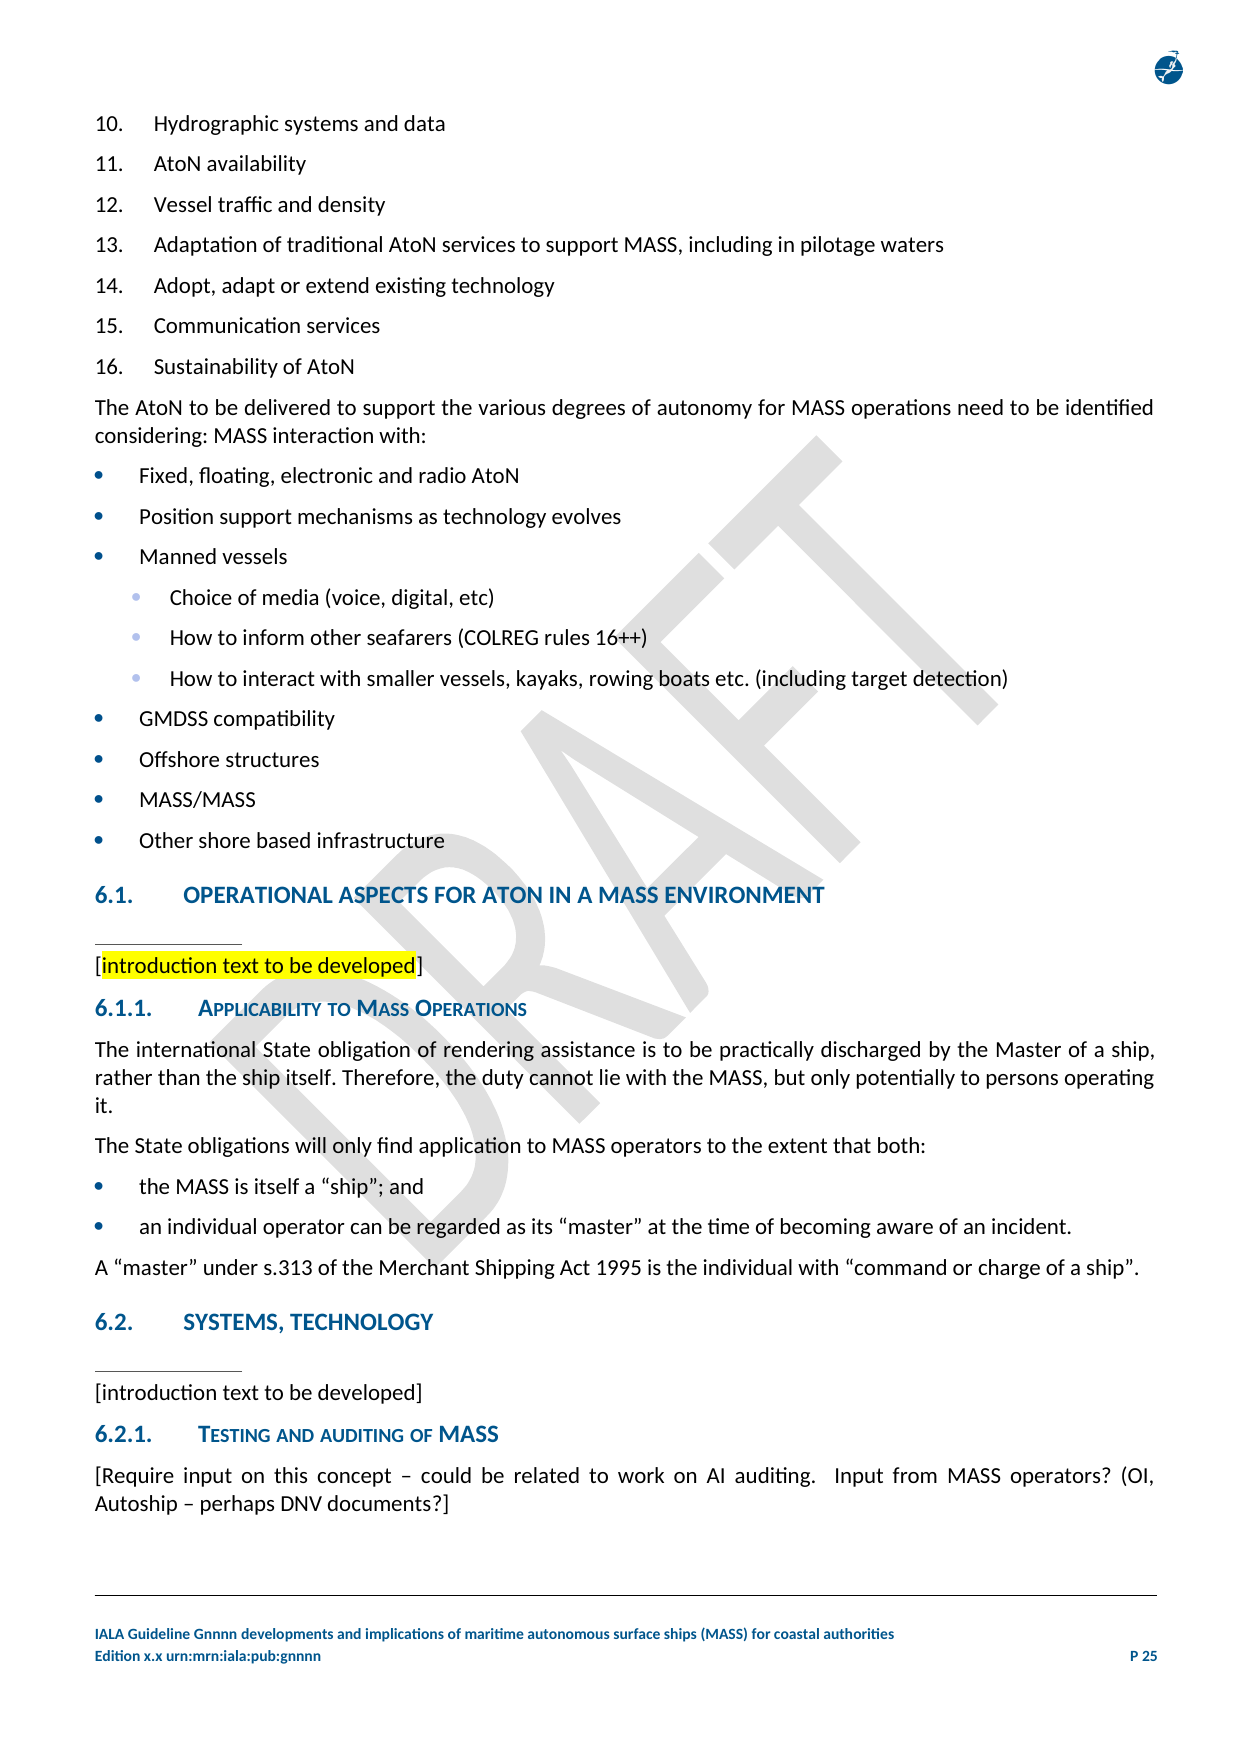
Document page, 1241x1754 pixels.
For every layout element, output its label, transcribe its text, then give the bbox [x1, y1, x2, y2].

text The AtoN to be delivered to support the various degrees of autonomy for MASS operations need to be identified considering: MASS interaction with: [94, 393, 1157, 449]
subtitle Operational Aspects for AtoN in a MASS environment [94, 879, 1157, 909]
text [Require input on this concept – could be related to work on AI auditing. Input from MASS operators? (OI, Autoship – perhaps DNV documents?] [94, 1462, 1157, 1518]
list an individual operator can be regarded as its “master” at the time of becoming aware of an incident. [94, 1212, 1157, 1240]
list How to inform other seafarers (COLREG rules 16++) [132, 623, 1157, 651]
subtitle Testing and auditing of MASS [94, 1418, 1069, 1449]
list Choice of media (voice, digital, etc) [132, 583, 1157, 611]
list GMDSS compatibility [94, 704, 1157, 732]
list the MASS is itself a “ship”; and [94, 1172, 1157, 1200]
text The State obligations will only find application to MASS operators to the extent that both: [94, 1131, 1157, 1159]
subtitle Systems, technology [94, 1306, 1157, 1336]
list Communication services [94, 312, 1157, 340]
text The international State obligation of rendering assistance is to be practically discharged by the Master of a ship, rather than the ship itself. Therefore, the duty cannot lie with the MASS, but only potentially to persons operating it. [94, 1035, 1157, 1119]
list Offshore structures [94, 745, 1157, 773]
text [introduction text to be developed] [94, 1378, 1157, 1406]
list Vessel traffic and density [94, 190, 1157, 218]
list AtoN availability [94, 149, 1157, 178]
text A “master” under s.313 of the Merchant Shipping Act 1995 is the individual with “command or charge of a ship”. [94, 1253, 1157, 1281]
list Sustainability of AtoN [94, 352, 1157, 380]
list Fixed, floating, electronic and radio AtoN [94, 461, 1157, 489]
list MASS/MASS [94, 785, 1157, 813]
list Other shore based infrastructure [94, 826, 1157, 854]
list Position support mechanisms as technology evolves [94, 502, 1157, 530]
list Manned vessels [94, 542, 1157, 570]
list Adaptation of traditional AtoN services to support MASS, including in pilotage waters [94, 231, 1157, 259]
list Hydrographic systems and data [94, 109, 1157, 137]
list Adopt, adapt or extend existing technology [94, 271, 1157, 299]
picture [1123, 0, 1241, 119]
text [introduction text to be developed] [416, 951, 1157, 979]
list How to interact with smaller vessels, kayaks, rowing boats etc. (including target detection) [132, 664, 1157, 692]
subtitle Applicability to Mass Operations [94, 992, 1069, 1022]
